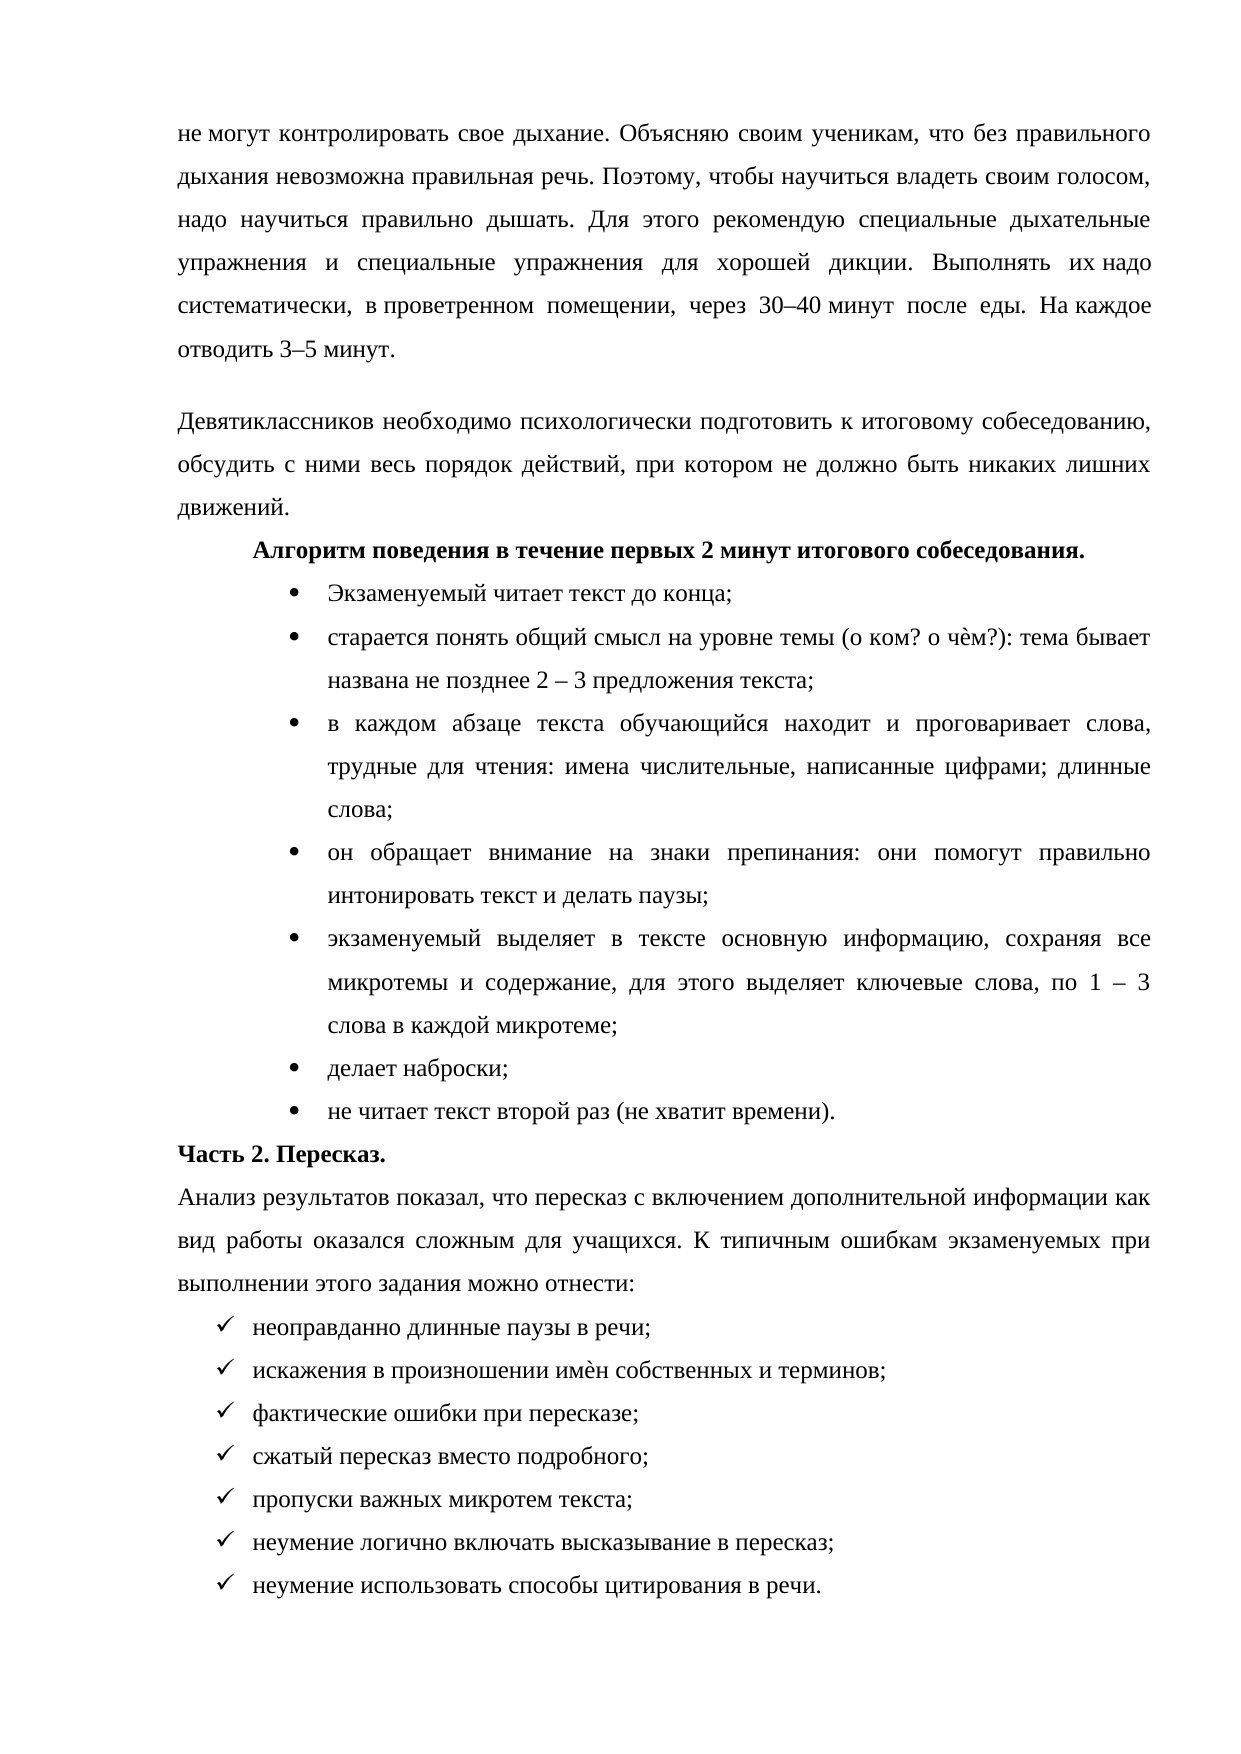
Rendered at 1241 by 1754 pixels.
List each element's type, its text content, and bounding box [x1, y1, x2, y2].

list делает наброски; [290, 1225, 1152, 1254]
list не читает текст второй раз (не хватит времени). [290, 1268, 1152, 1297]
list в каждом абзаце текста обучающийся находит и проговаривает слова, трудные для чтения: имена числительные, написанные цифрами; длинные слова; [290, 880, 1152, 995]
list искажения в произношении имѐн собственных и терминов; [215, 1527, 1152, 1556]
text Типичные ошибки при выполнении этого задания связаны с тем, что школьники не умеют выразительно читать, контролировать собственный темп речи. Некоторые из них пытаются быстро прочитать текст, в результате глотают слова, окончания фраз, слов, ошибаются в склонении имен числительных. В приступе тревоги, волнения многие не могут контролировать свое дыхание. Объясняю своим ученикам, что без правильного дыхания невозможна правильная речь. Поэтому, чтобы научиться владеть своим голосом, надо научиться правильно дышать. Для этого рекомендую специальные дыхательные упражнения и специальные упражнения для хорошей дикции. Выполнять их надо систематически, в проветренном помещении, через 30–40 минут после еды. На каждое отводить 3–5 минут. [177, 118, 1152, 535]
list старается понять общий смысл на уровне темы (о ком? о чѐм?): тема бывает названа не позднее 2 – 3 предложения текста; [290, 794, 1152, 866]
list неоправданно длинные паузы в речи; [215, 1484, 1152, 1513]
list Алгоритм поведения в течение первых 2 минут итогового собеседования. [252, 708, 1152, 737]
list экзаменуемый выделяет в тексте основную информацию, сохраняя все микротемы и содержание, для этого выделяет ключевые слова, по 1 – 3 слова в каждой микротеме; [290, 1096, 1152, 1211]
text Анализ результатов показал, что пересказ с включением дополнительной информации как вид работы оказался сложным для учащихся. К типичным ошибкам экзаменуемых при выполнении этого задания можно отнести: [177, 1355, 1152, 1470]
list Экзаменуемый читает текст до конца; [290, 751, 1152, 780]
list он обращает внимание на знаки препинания: они помогут правильно интонировать текст и делать паузы; [290, 1010, 1152, 1082]
list фактические ошибки при пересказе; [215, 1570, 1152, 1599]
text Девятиклассников необходимо психологически подготовить к итоговому собеседованию, обсудить с ними весь порядок действий, при котором не должно быть никаких лишних движений. [177, 578, 1152, 693]
text Часть 2. Пересказ. [177, 1312, 1152, 1340]
